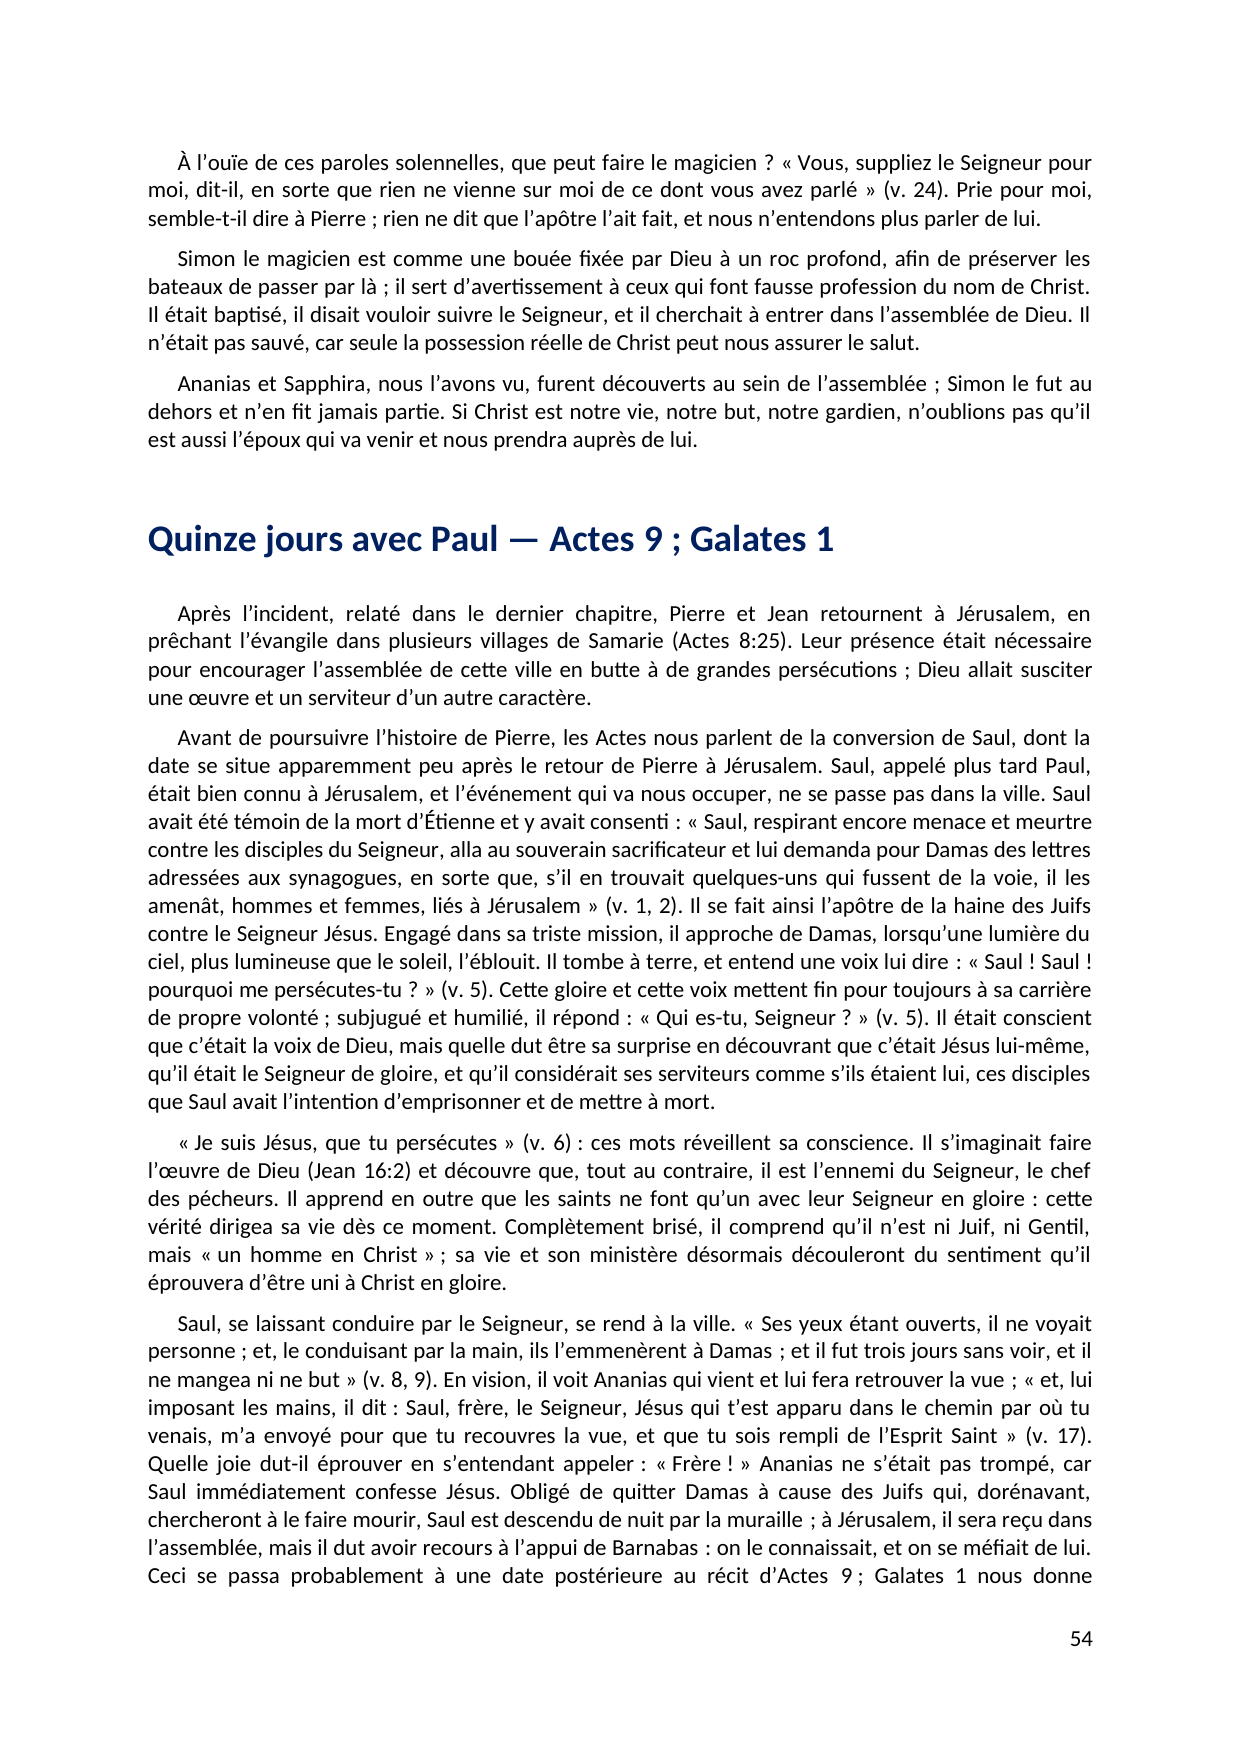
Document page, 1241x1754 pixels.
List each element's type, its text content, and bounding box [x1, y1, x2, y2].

text À l’ouïe de ces paroles solennelles, que peut faire le magicien ? « Vous, suppliez le Seigneur pour moi, dit-il, en sorte que rien ne vienne sur moi de ce dont vous avez parlé » (v. 24). Prie pour moi, semble-t-il dire à Pierre ; rien ne dit que l’apôtre l’ait fait, et nous n’entendons plus parler de lui. [148, 148, 1093, 232]
text « Je suis Jésus, que tu persécutes » (v. 6) : ces mots réveillent sa conscience. Il s’imaginait faire l’œuvre de Dieu (Jean 16:2) et découvre que, tout au contraire, il est l’ennemi du Seigneur, le chef des pécheurs. Il apprend en outre que les saints ne font qu’un avec leur Seigneur en gloire : cette vérité dirigea sa vie dès ce moment. Complètement brisé, il comprend qu’il n’est ni Juif, ni Gentil, mais « un homme en Christ » ; sa vie et son ministère désormais découleront du sentiment qu’il éprouvera d’être uni à Christ en gloire. [148, 1128, 1093, 1296]
text Simon le magicien est comme une bouée fixée par Dieu à un roc profond, afin de préserver les bateaux de passer par là ; il sert d’avertissement à ceux qui font fausse profession du nom de Christ. Il était baptisé, il disait vouloir suivre le Seigneur, et il cherchait à entrer dans l’assemblée de Dieu. Il n’était pas sauvé, car seule la possession réelle de Christ peut nous assurer le salut. [148, 244, 1093, 356]
text Après l’incident, relaté dans le dernier chapitre, Pierre et Jean retournent à Jérusalem, en prêchant l’évangile dans plusieurs villages de Samarie (Actes 8:25). Leur présence était nécessaire pour encourager l’assemblée de cette ville en butte à de grandes persécutions ; Dieu allait susciter une œuvre et un serviteur d’un autre caractère. [148, 599, 1093, 711]
text Ananias et Sapphira, nous l’avons vu, furent découverts au sein de l’assemblée ; Simon le fut au dehors et n’en fit jamais partie. Si Christ est notre vie, notre but, notre gardien, n’oublions pas qu’il est aussi l’époux qui va venir et nous prendra auprès de lui. [148, 369, 1093, 453]
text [148, 1309, 1093, 1589]
subtitle Quinze jours avec Paul — Actes 9 ; Galates 1 [148, 515, 1093, 561]
text Avant de poursuivre l’histoire de Pierre, les Actes nous parlent de la conversion de Saul, dont la date se situe apparemment peu après le retour de Pierre à Jérusalem. Saul, appelé plus tard Paul, était bien connu à Jérusalem, et l’événement qui va nous occuper, ne se passe pas dans la ville. Saul avait été témoin de la mort d’Étienne et y avait consenti : « Saul, respirant encore menace et meurtre contre les disciples du Seigneur, alla au souverain sacrificateur et lui demanda pour Damas des lettres adressées aux synagogues, en sorte que, s’il en trouvait quelques-uns qui fussent de la voie, il les amenât, hommes et femmes, liés à Jérusalem » (v. 1, 2). Il se fait ainsi l’apôtre de la haine des Juifs contre le Seigneur Jésus. Engagé dans sa triste mission, il approche de Damas, lorsqu’une lumière du ciel, plus lumineuse que le soleil, l’éblouit. Il tombe à terre, et entend une voix lui dire : « Saul ! Saul ! pourquoi me persécutes-tu ? » (v. 5). Cette gloire et cette voix mettent fin pour toujours à sa carrière de propre volonté ; subjugué et humilié, il répond : « Qui es-tu, Seigneur ? » (v. 5). Il était conscient que c’était la voix de Dieu, mais quelle dut être sa surprise en découvrant que c’était Jésus lui-même, qu’il était le Seigneur de gloire, et qu’il considérait ses serviteurs comme s’ils étaient lui, ces disciples que Saul avait l’intention d’emprisonner et de mettre à mort. [148, 723, 1093, 1116]
